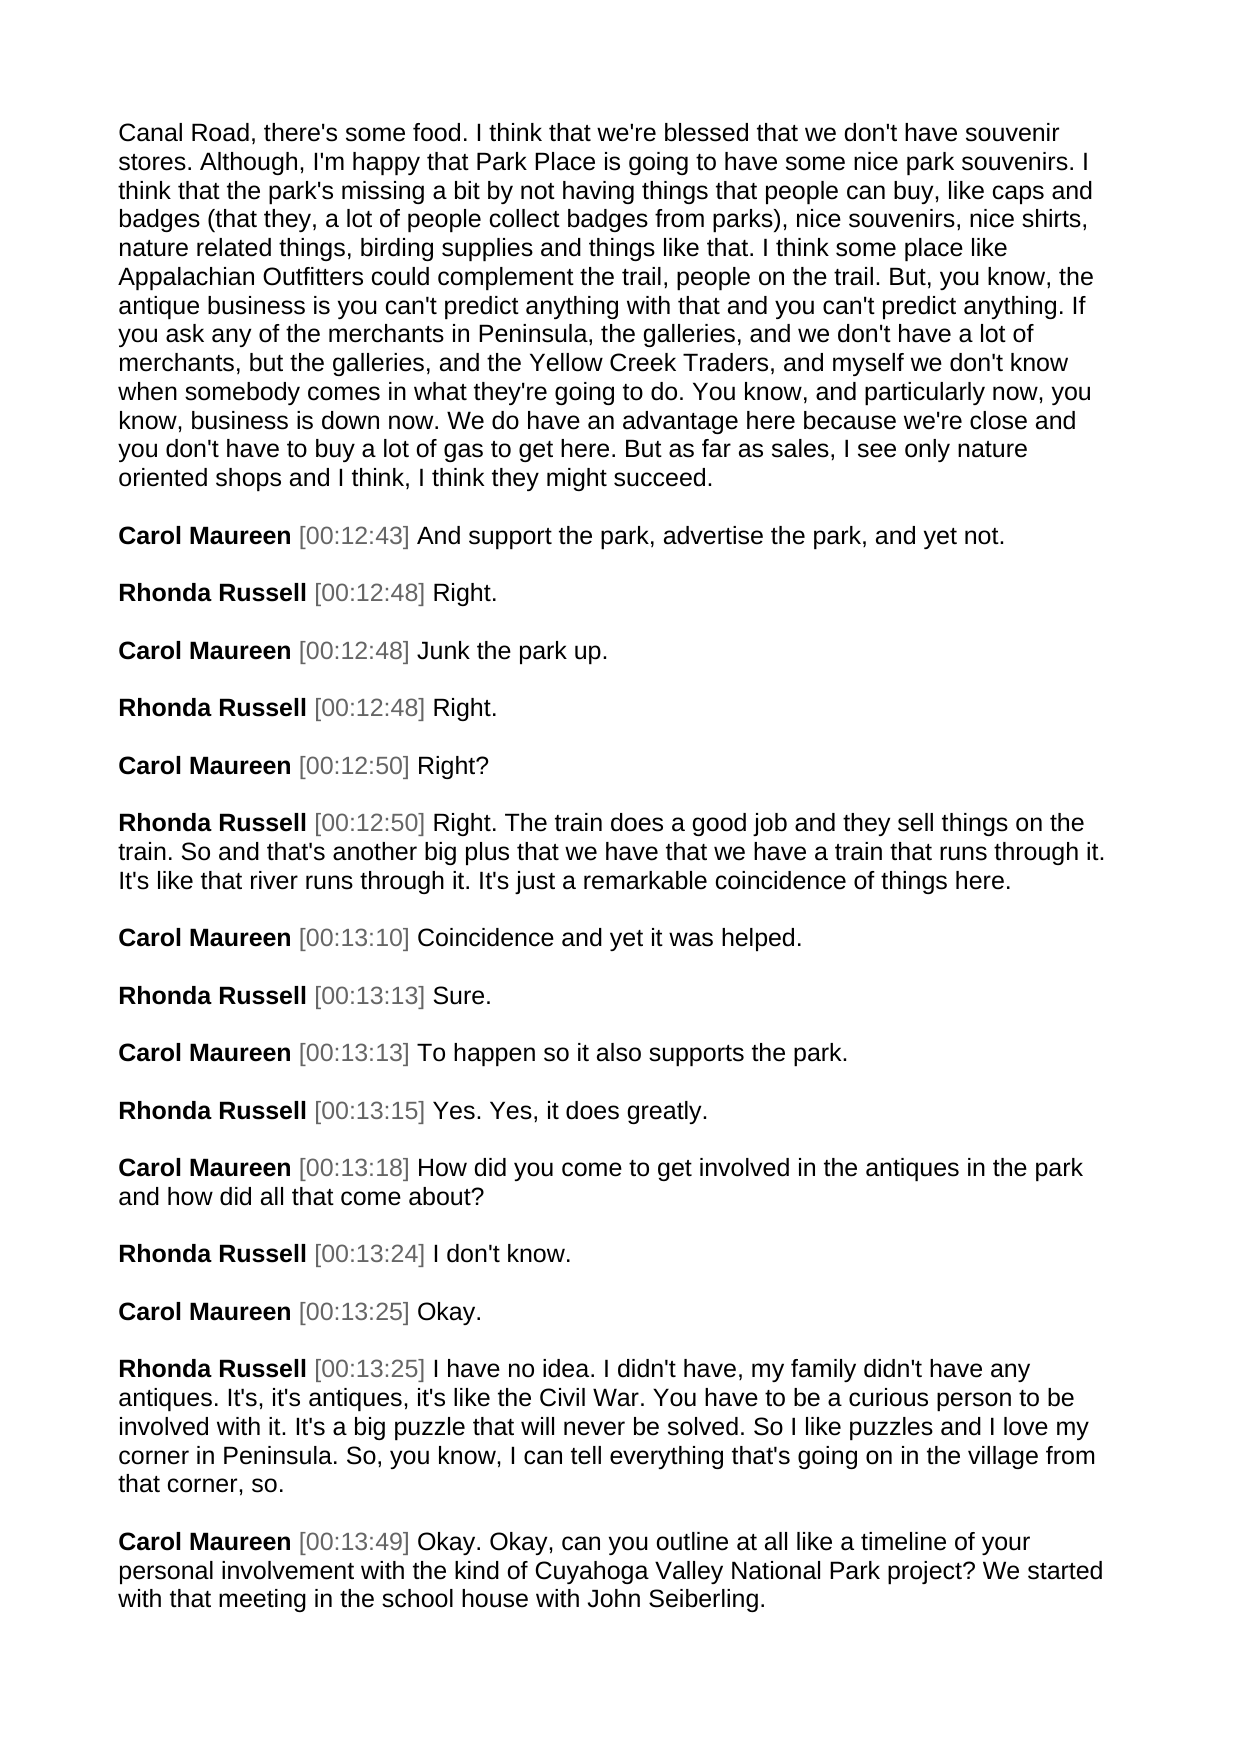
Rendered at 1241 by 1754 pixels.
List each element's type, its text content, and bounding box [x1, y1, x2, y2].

text Carol Maureen [00:13:10] Coincidence and yet it was helped. [118, 923, 1122, 952]
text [118, 118, 1122, 492]
text Carol Maureen [00:12:48] Junk the park up. [118, 636, 1122, 664]
text Rhonda Russell [00:12:48] Right. [118, 578, 1122, 607]
text Carol Maureen [00:13:49] Okay. Okay, can you outline at all like a timeline of your personal involvement with the kind of Cuyahoga Valley National Park project? We started with that meeting in the school house with John Seiberling. [118, 1527, 1122, 1613]
text Rhonda Russell [00:12:48] Right. [118, 693, 1122, 722]
text Rhonda Russell [00:13:25] I have no idea. I didn't have, my family didn't have any antiques. It's, it's antiques, it's like the Civil War. You have to be a curious person to be involved with it. It's a big puzzle that will never be solved. So I like puzzles and I love my corner in Peninsula. So, you know, I can tell everything that's going on in the village from that corner, so. [118, 1354, 1122, 1498]
text Carol Maureen [00:13:25] Okay. [118, 1297, 1122, 1326]
text Rhonda Russell [00:13:15] Yes. Yes, it does greatly. [118, 1096, 1122, 1124]
text Carol Maureen [00:13:13] To happen so it also supports the park. [118, 1038, 1122, 1067]
text Rhonda Russell [00:13:24] I don't know. [118, 1239, 1122, 1268]
text Rhonda Russell [00:12:50] Right. The train does a good job and they sell things on the train. So and that's another big plus that we have that we have a train that runs through it. It's like that river runs through it. It's just a remarkable coincidence of things here. [118, 808, 1122, 894]
text Carol Maureen [00:13:18] How did you come to get involved in the antiques in the park and how did all that come about? [118, 1153, 1122, 1211]
text Rhonda Russell [00:13:13] Sure. [118, 981, 1122, 1009]
text Carol Maureen [00:12:43] And support the park, advertise the park, and yet not. [118, 521, 1122, 549]
text Carol Maureen [00:12:50] Right? [118, 751, 1122, 779]
